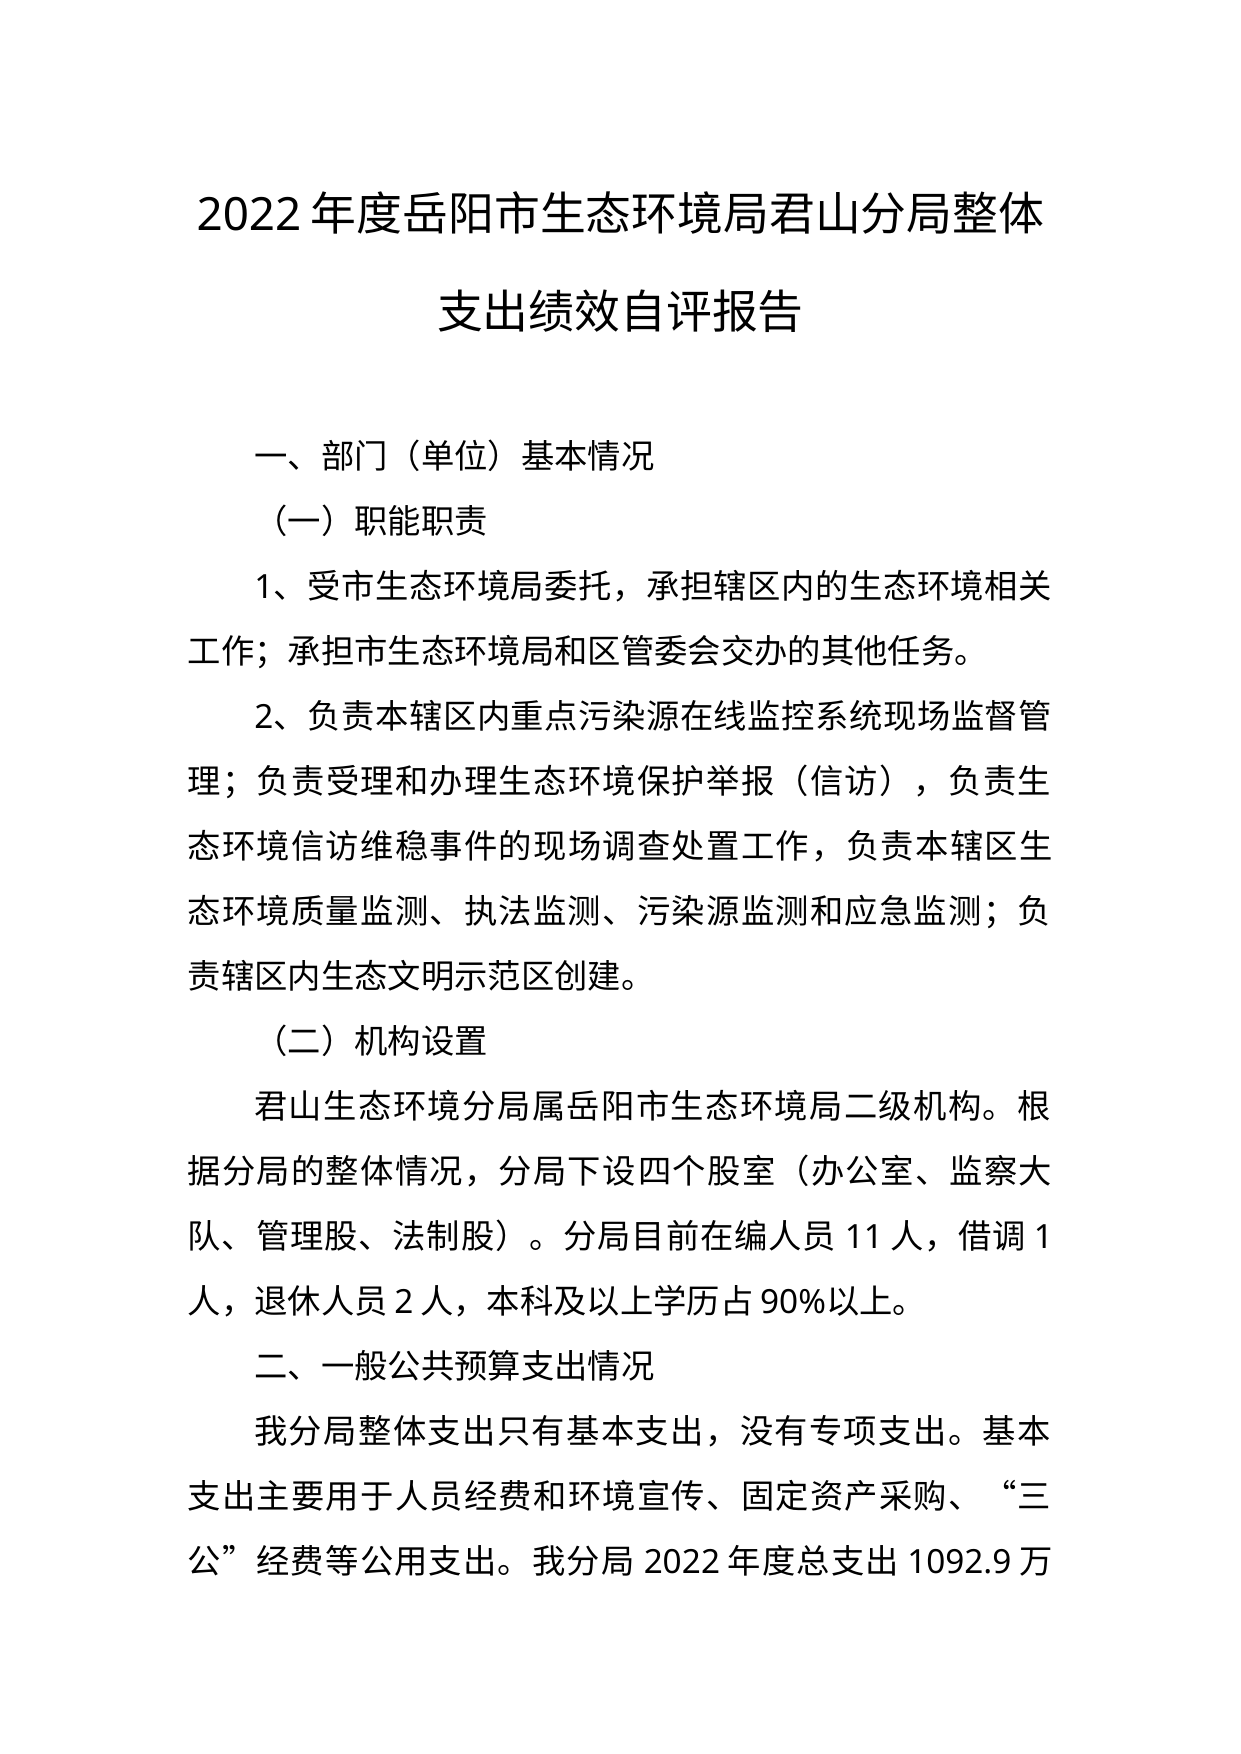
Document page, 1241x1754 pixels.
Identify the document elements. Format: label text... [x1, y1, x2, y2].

list 2、负责本辖区内重点污染源在线监控系统现场监督管理；负责受理和办理生态环境保护举报（信访），负责生态环境信访维稳事件的现场调查处置工作，负责本辖区生态环境质量监测、执法监测、污染源监测和应急监测；负责辖区内生态文明示范区创建。 [187, 682, 1053, 1007]
list （二）机构设置 [187, 1007, 1053, 1072]
text 2022年度岳阳市生态环境局君山分局整体支出绩效自评报告 [187, 162, 1053, 357]
list 君山生态环境分局属岳阳市生态环境局二级机构。根据分局的整体情况，分局下设四个股室（办公室、监察大队、管理股、法制股）。分局目前在编人员11人，借调1人，退休人员2人，本科及以上学历占90%以上。 [187, 1072, 1053, 1332]
list 1、受市生态环境局委托，承担辖区内的生态环境相关工作；承担市生态环境局和区管委会交办的其他任务。 [187, 552, 1053, 682]
list 二、一般公共预算支出情况 [187, 1332, 1053, 1397]
list （一）职能职责 [187, 487, 1053, 552]
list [187, 1397, 1053, 1592]
list 部门（单位）基本情况 [187, 422, 1053, 487]
